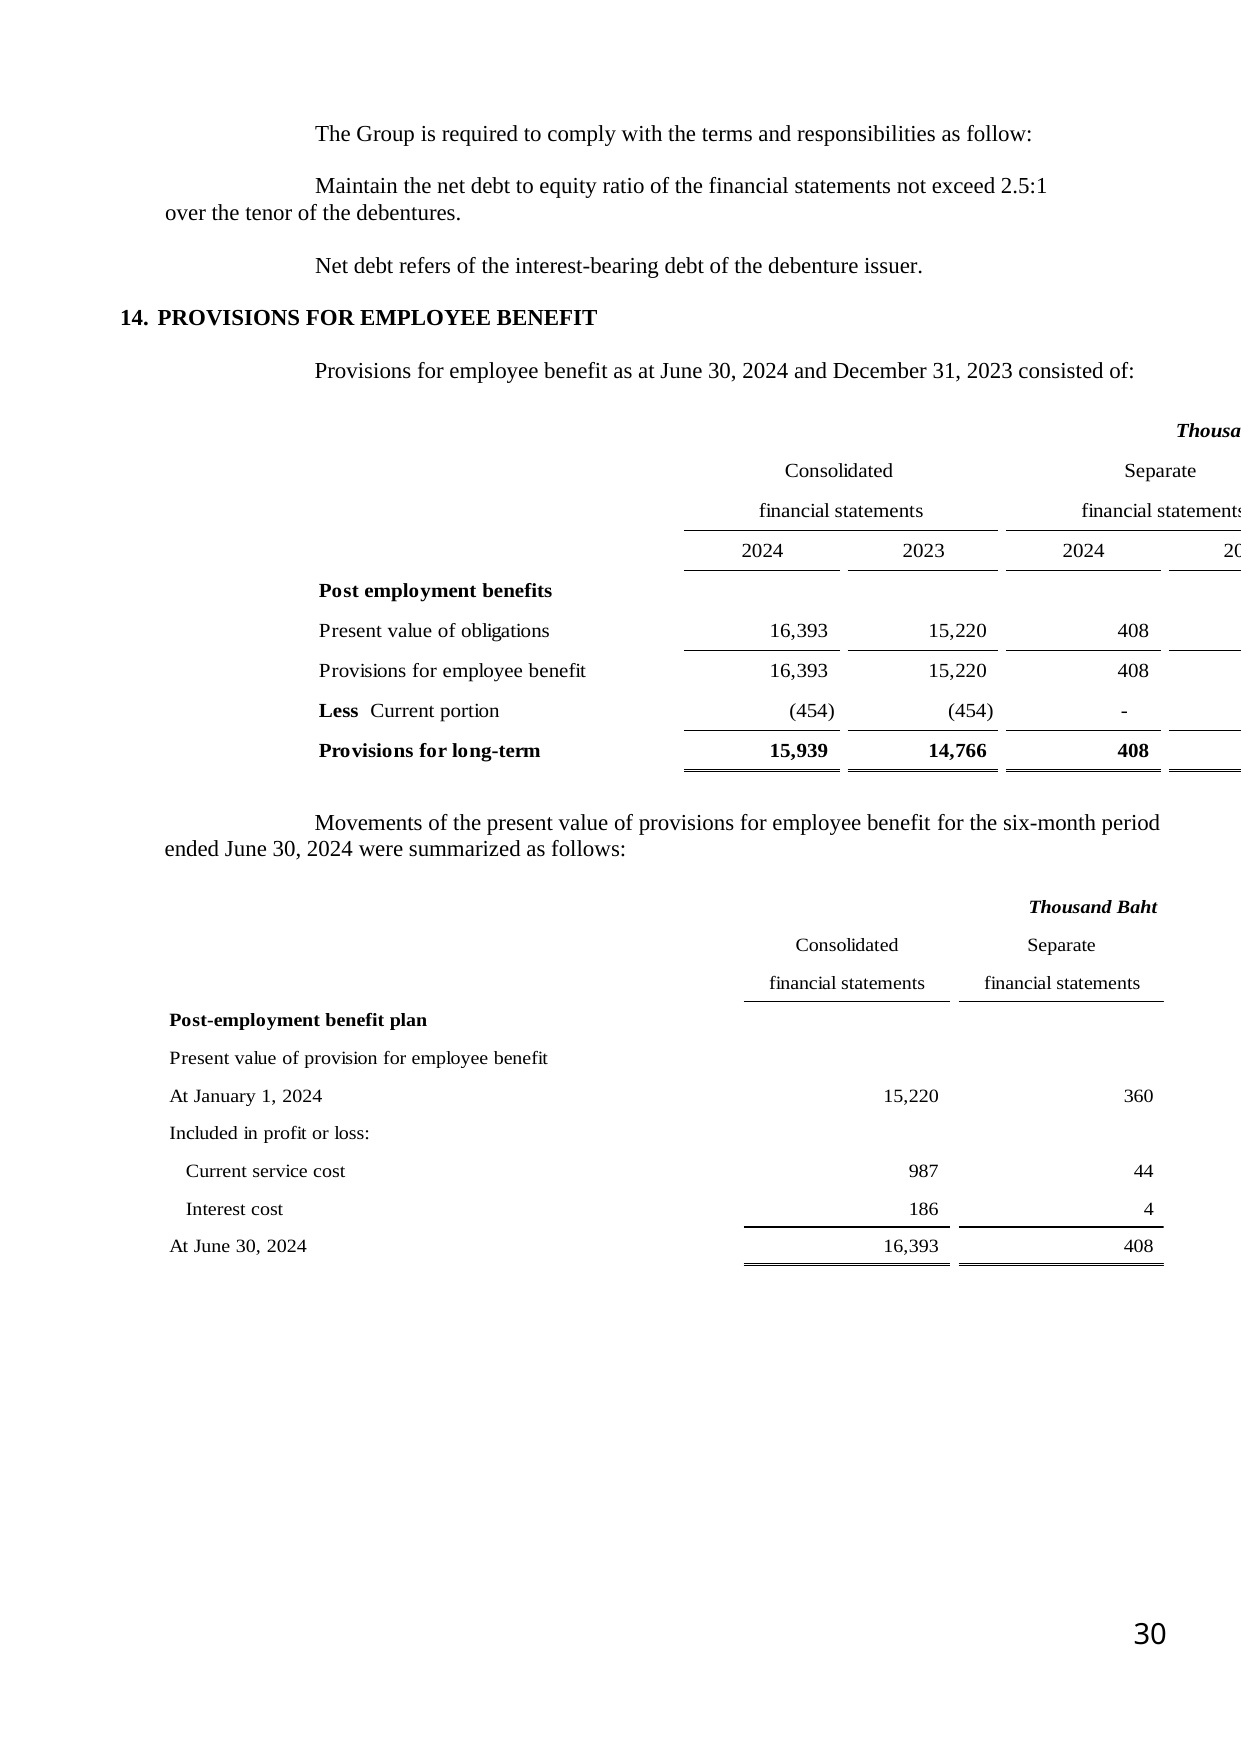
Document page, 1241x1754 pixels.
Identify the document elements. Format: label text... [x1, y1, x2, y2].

text Movements of the present value of provisions for employee benefit for the six-month period ended June 30, 2024 were summarized as follows: [164, 809, 1169, 861]
text Provisions for employee benefit as at June 30, 2024 and December 31, 2023 consisted of: [164, 357, 1169, 383]
text The Group is required to comply with the terms and responsibilities as follow: [165, 120, 1088, 146]
text Net debt refers of the interest-bearing debt of the debenture issuer. [165, 252, 1088, 278]
text Maintain the net debt to equity ratio of the financial statements not exceed 2.5:1 over the tenor of the debentures. [165, 173, 1088, 225]
list PROVISIONS FOR EMPLOYEE BENEFIT [120, 304, 1151, 331]
